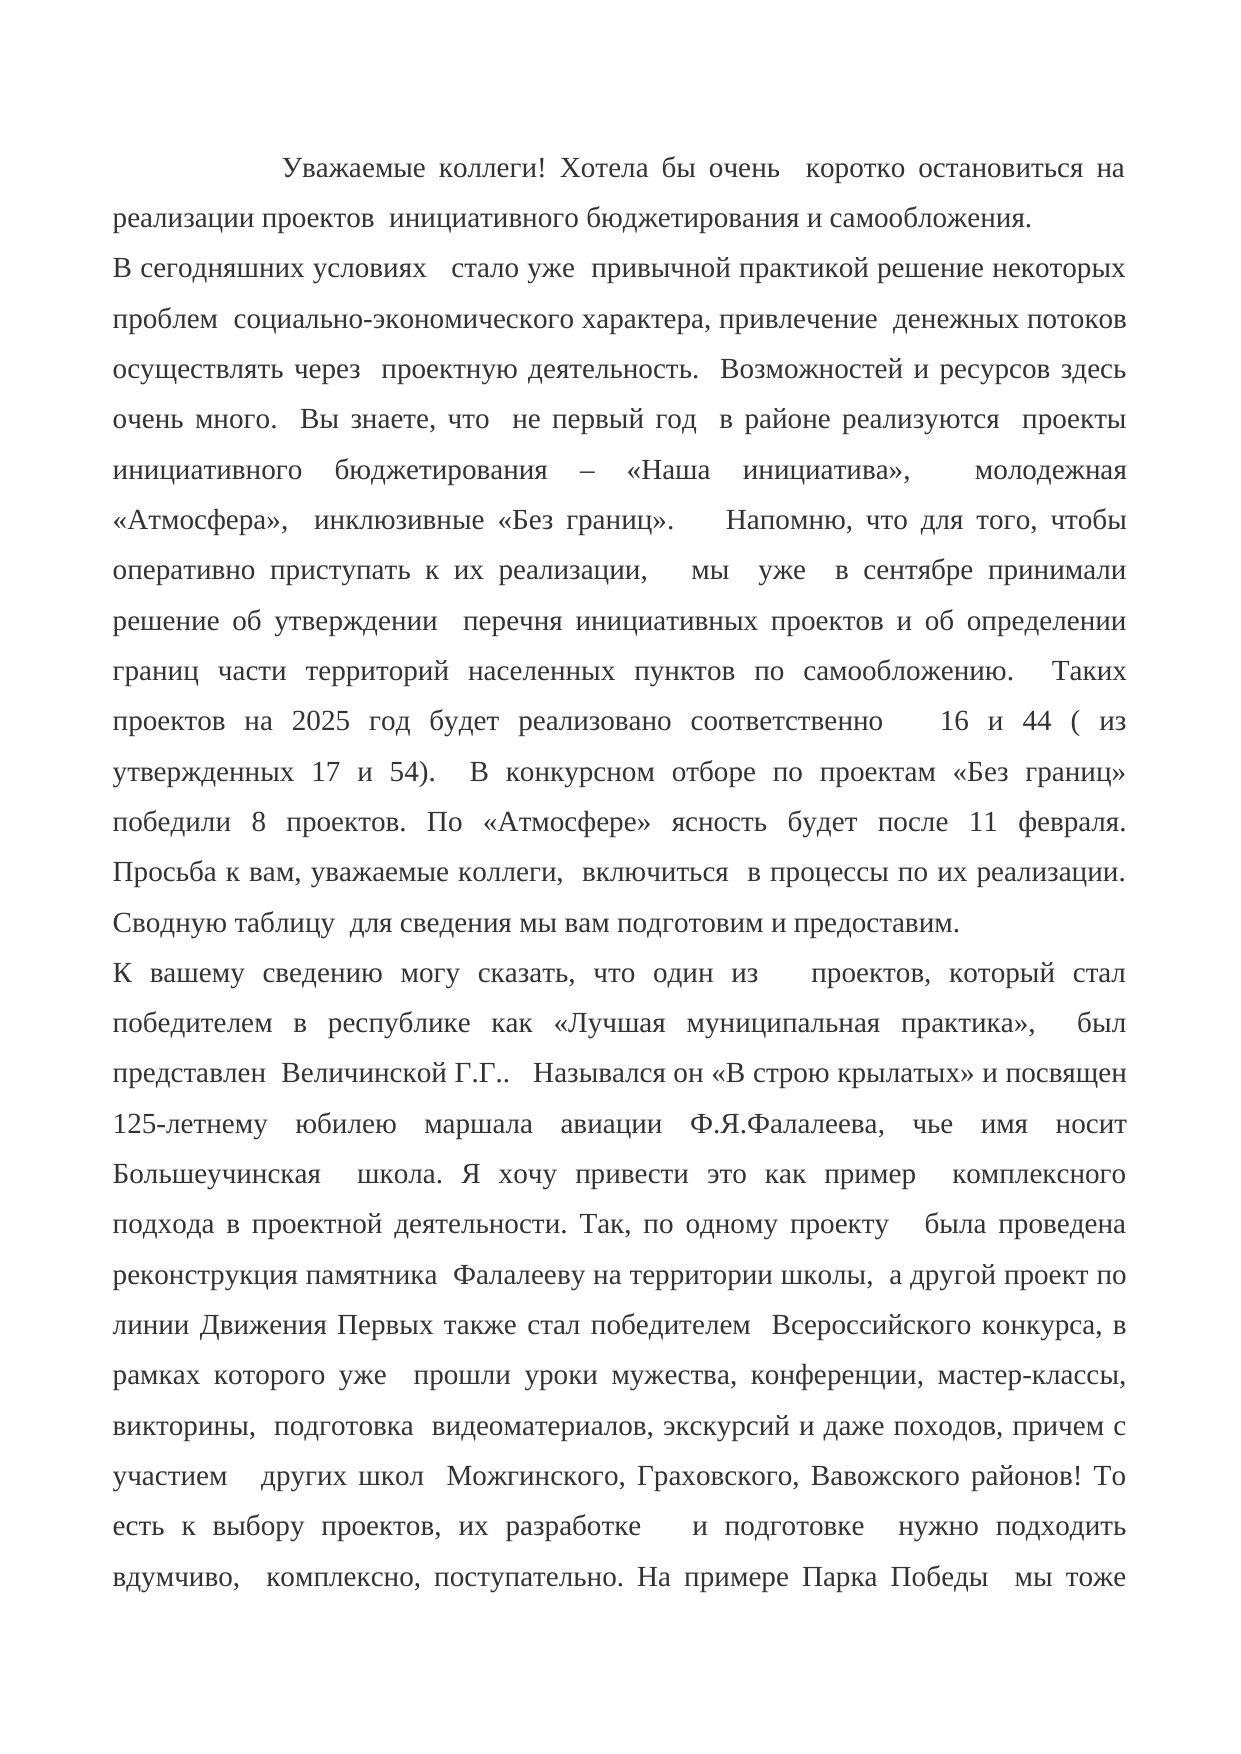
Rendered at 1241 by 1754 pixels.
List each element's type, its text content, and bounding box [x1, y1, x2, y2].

text Уважаемые коллеги! Хотела бы очень коротко остановиться на реализации проектов инициативного бюджетирования и самообложения. [112, 150, 1128, 234]
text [112, 955, 1128, 1592]
text В сегодняшних условиях стало уже привычной практикой решение некоторых проблем социально-экономического характера, привлечение денежных потоков осуществлять через проектную деятельность. Возможностей и ресурсов здесь очень много. Вы знаете, что не первый год в районе реализуются проекты инициативного бюджетирования – «Наша инициатива», молодежная «Атмосфера», инклюзивные «Без границ». Напомню, что для того, чтобы оперативно приступать к их реализации, мы уже в сентябре принимали решение об утверждении перечня инициативных проектов и об определении границ части территорий населенных пунктов по самообложению. Таких проектов на 2025 год будет реализовано соответственно 16 и 44 ( из утвержденных 17 и 54). В конкурсном отборе по проектам «Без границ» победили 8 проектов. По «Атмосфере» ясность будет после 11 февраля. Просьба к вам, уважаемые коллеги, включиться в процессы по их реализации. Сводную таблицу для сведения мы вам подготовим и предоставим. [112, 251, 1128, 938]
